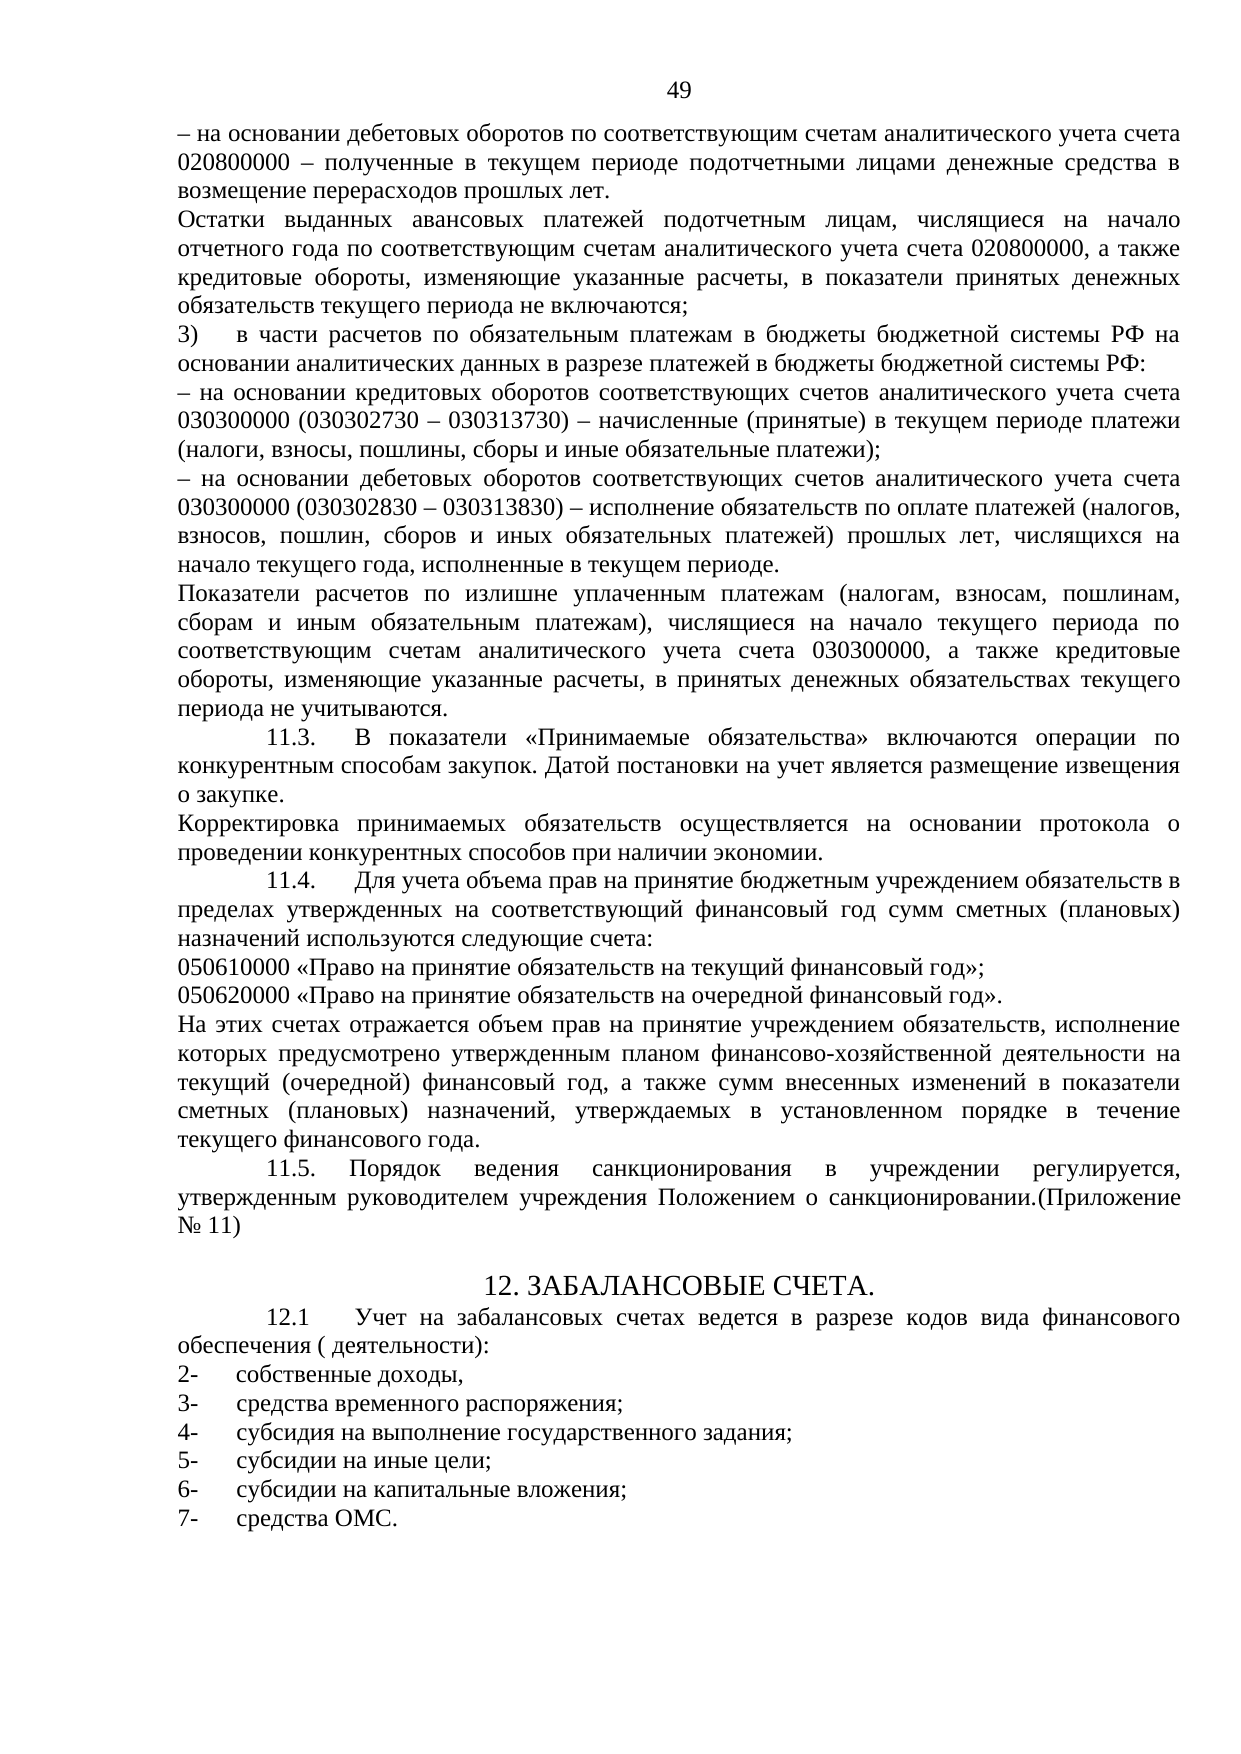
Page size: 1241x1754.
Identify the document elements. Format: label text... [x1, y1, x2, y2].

list 11.4. Для учета объема прав на принятие бюджетным учреждением обязательств в пределах утвержденных на соответствующий финансовый год сумм сметных (плановых) назначений используются следующие счета: [177, 866, 1181, 952]
list 3- средства временного распоряжения; [177, 1388, 1181, 1417]
list 6- субсидии на капитальные вложения; [177, 1474, 1181, 1503]
list 12.1 Учет на забалансовых счетах ведется в разрезе кодов вида финансового обеспечения ( деятельности): [177, 1302, 1181, 1359]
list 11.3. В показатели «Принимаемые обязательства» включаются операции по конкурентным способам закупок. Датой постановки на учет является размещение извещения о закупке. [177, 722, 1181, 808]
text – на основании кредитовых оборотов соответствующих счетов аналитического учета счета 030300000 (030302730 – 030313730) – начисленные (принятые) в текущем периоде платежи (налоги, взносы, пошлины, сборы и иные обязательные платежи); [177, 377, 1181, 463]
text 050620000 «Право на принятие обязательств на очередной финансовый год». [177, 981, 1181, 1009]
list 3) в части расчетов по обязательным платежам в бюджеты бюджетной системы РФ на основании аналитических данных в разрезе платежей в бюджеты бюджетной системы РФ: [177, 319, 1181, 377]
text – на основании дебетовых оборотов по соответствующим счетам аналитического учета счета 020800000 – полученные в текущем периоде подотчетными лицами денежные средства в возмещение перерасходов прошлых лет. [177, 118, 1181, 204]
text Остатки выданных авансовых платежей подотчетным лицам, числящиеся на начало отчетного года по соответствующим счетам аналитического учета счета 020800000, а также кредитовые обороты, изменяющие указанные расчеты, в показатели принятых денежных обязательств текущего периода не включаются; [177, 204, 1181, 319]
text 050610000 «Право на принятие обязательств на текущий финансовый год»; [177, 952, 1181, 981]
text 2- собственные доходы, [177, 1359, 1181, 1388]
text 12. ЗАБАЛАНСОВЫЕ СЧЕТА. [177, 1268, 1181, 1302]
list 7- средства ОМС. [177, 1503, 1181, 1532]
text 11.5. Порядок ведения санкционирования в учреждении регулируется, утвержденным руководителем учреждения Положением о санкционировании.(Приложение № 11) [177, 1153, 1181, 1239]
text – на основании дебетовых оборотов соответствующих счетов аналитического учета счета 030300000 (030302830 – 030313830) – исполнение обязательств по оплате платежей (налогов, взносов, пошлин, сборов и иных обязательных платежей) прошлых лет, числящихся на начало текущего года, исполненные в текущем периоде. [177, 463, 1181, 578]
list 5- субсидии на иные цели; [177, 1445, 1181, 1474]
text На этих счетах отражается объем прав на принятие учреждением обязательств, исполнение которых предусмотрено утвержденным планом финансово-хозяйственной деятельности на текущий (очередной) финансовый год, а также сумм внесенных изменений в показатели сметных (плановых) назначений, утверждаемых в установленном порядке в течение текущего финансового года. [177, 1009, 1181, 1153]
list 4- субсидия на выполнение государственного задания; [177, 1417, 1181, 1445]
text Корректировка принимаемых обязательств осуществляется на основании протокола о проведении конкурентных способов при наличии экономии. [177, 808, 1181, 866]
text Показатели расчетов по излишне уплаченным платежам (налогам, взносам, пошлинам, сборам и иным обязательным платежам), числящиеся на начало текущего периода по соответствующим счетам аналитического учета счета 030300000, а также кредитовые обороты, изменяющие указанные расчеты, в принятых денежных обязательствах текущего периода не учитываются. [177, 578, 1181, 722]
